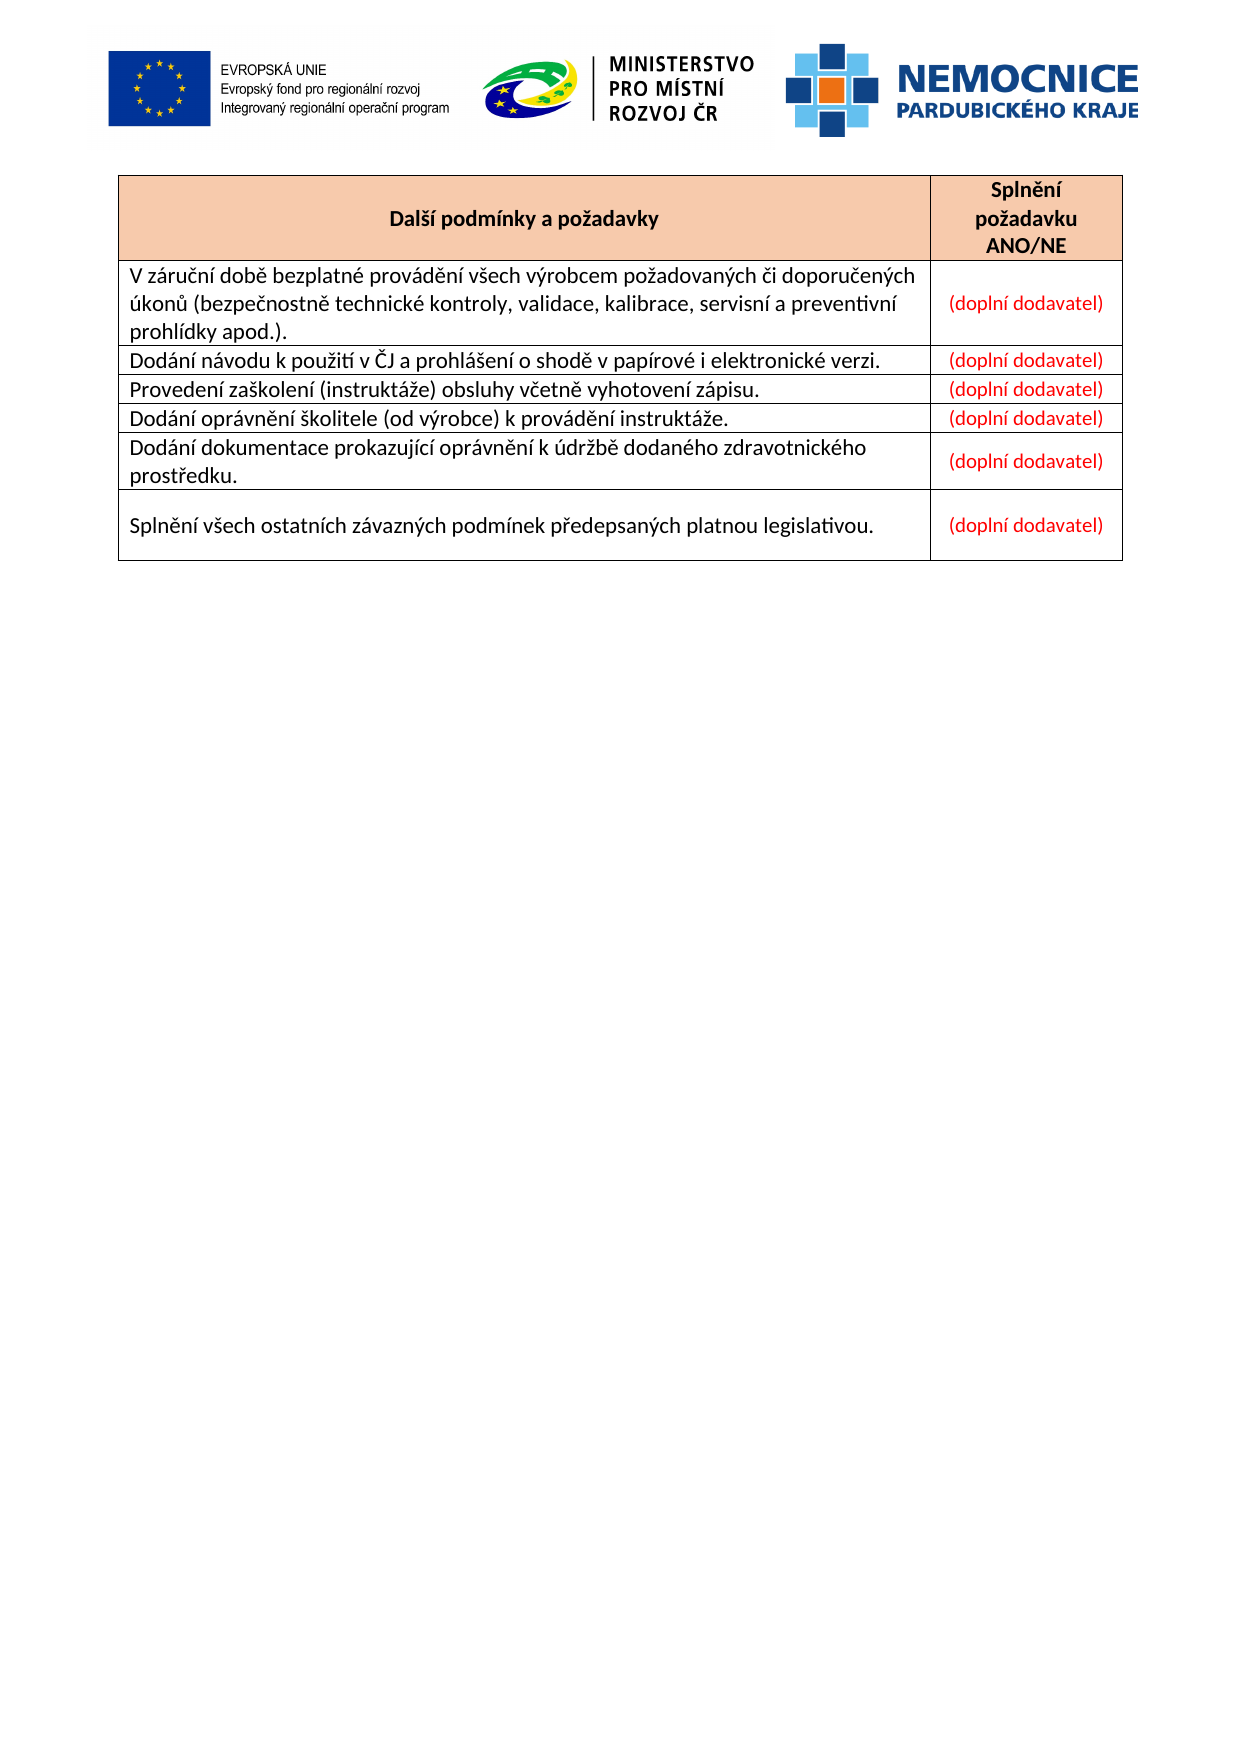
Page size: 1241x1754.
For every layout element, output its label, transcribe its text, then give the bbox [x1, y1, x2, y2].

table_header Další podmínky a požadavky [119, 176, 930, 260]
table_cell (doplní dodavatel) [931, 433, 1122, 489]
table_cell Dodání dokumentace prokazující oprávnění k údržbě dodaného zdravotnického prostředku. [119, 433, 930, 489]
table_cell (doplní dodavatel) [931, 261, 1122, 345]
table_cell (doplní dodavatel) [931, 375, 1122, 403]
table_cell (doplní dodavatel) [931, 346, 1122, 374]
table_cell (doplní dodavatel) [931, 404, 1122, 432]
table_cell Dodání návodu k použití v ČJ a prohlášení o shodě v papírové i elektronické verzi. [119, 346, 930, 374]
table_header Splnění požadavku ANO/NE [931, 176, 1122, 260]
table_cell (doplní dodavatel) [931, 490, 1122, 559]
picture [785, 42, 1138, 138]
table_cell Provedení zaškolení (instruktáže) obsluhy včetně vyhotovení zápisu. [119, 375, 930, 403]
table_cell Dodání oprávnění školitele (od výrobce) k provádění instruktáže. [119, 404, 930, 432]
table_cell V záruční době bezplatné provádění všech výrobcem požadovaných či doporučených úkonů (bezpečnostně technické kontroly, validace, kalibrace, servisní a preventivní prohlídky apod.). [119, 261, 930, 345]
picture [86, 25, 776, 151]
table_cell Splnění všech ostatních závazných podmínek předepsaných platnou legislativou. [119, 490, 930, 559]
